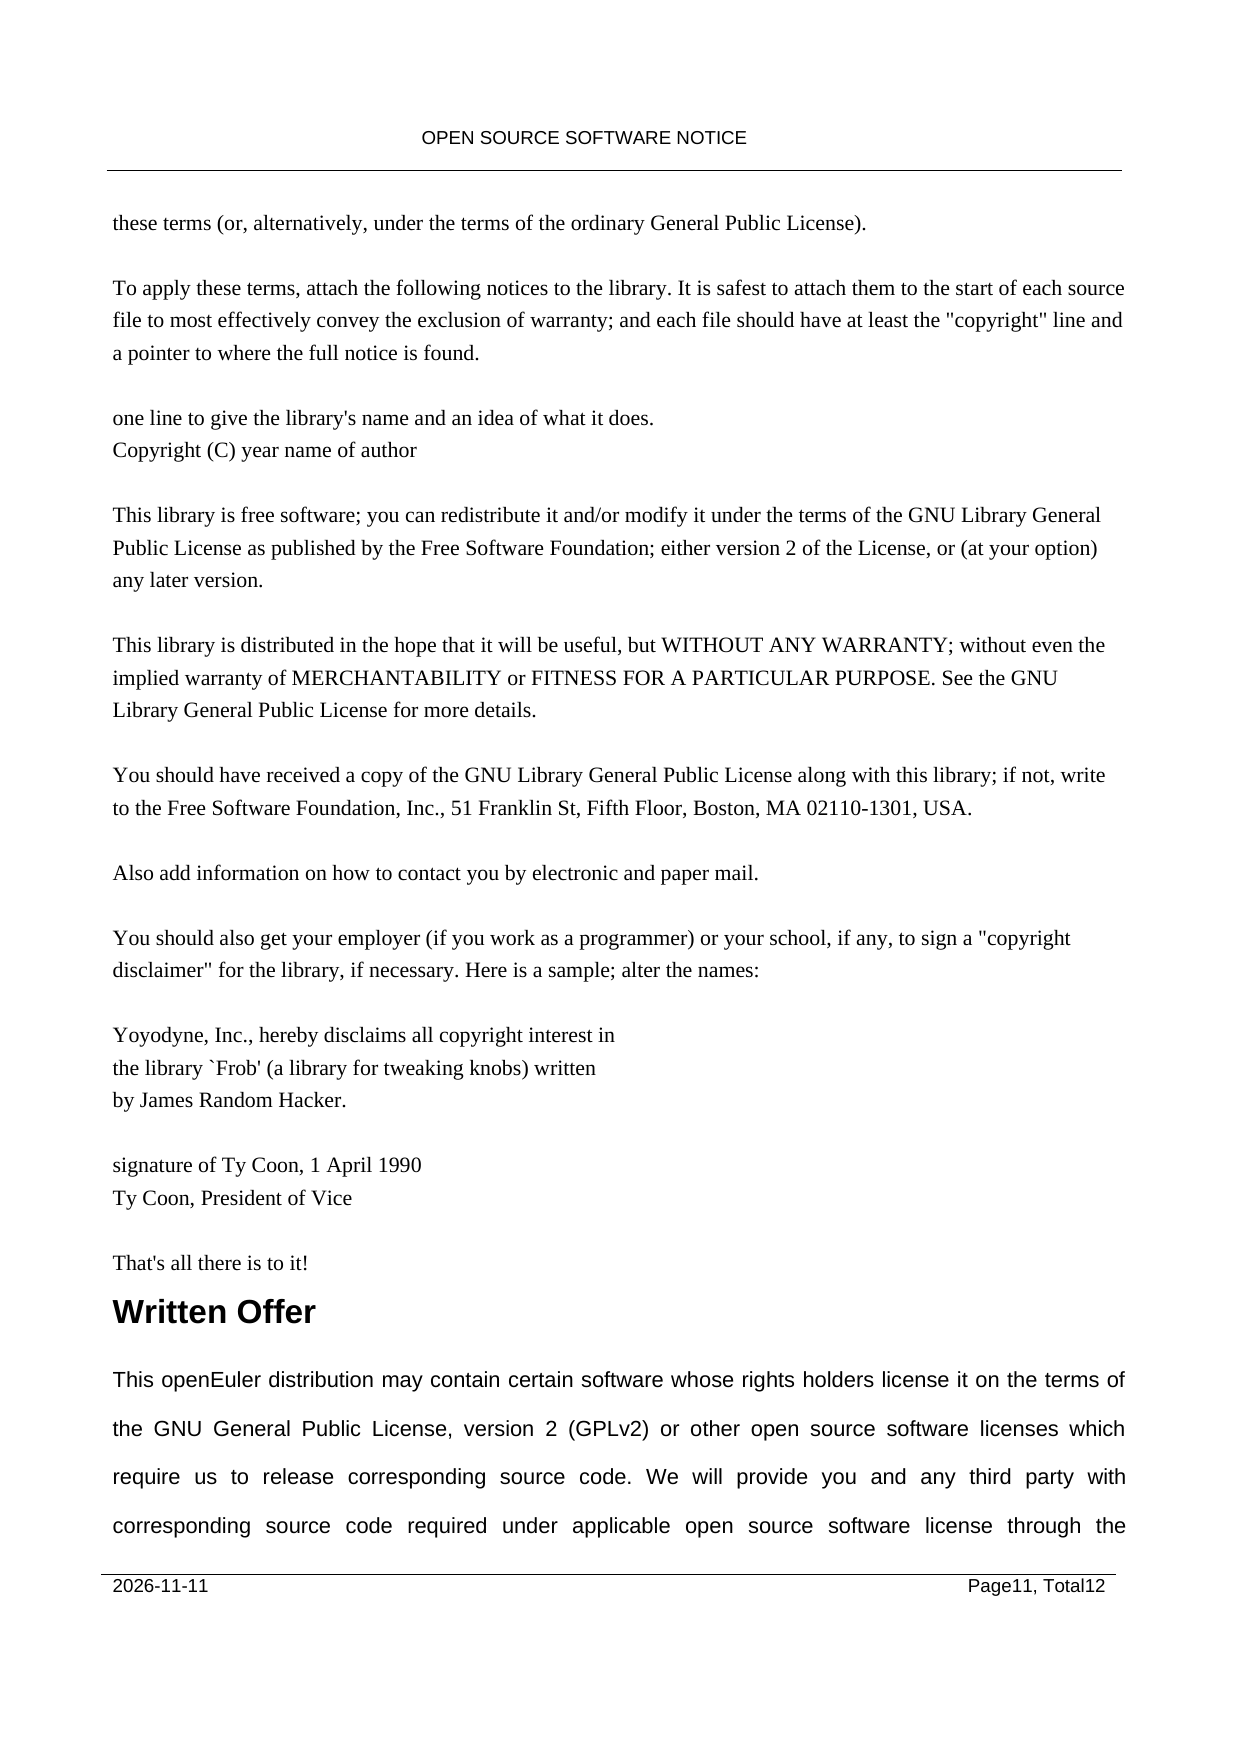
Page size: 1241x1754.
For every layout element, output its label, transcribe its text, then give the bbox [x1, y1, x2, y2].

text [112, 1363, 1128, 1542]
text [112, 206, 1128, 1279]
text Written Offer [112, 1279, 1128, 1344]
